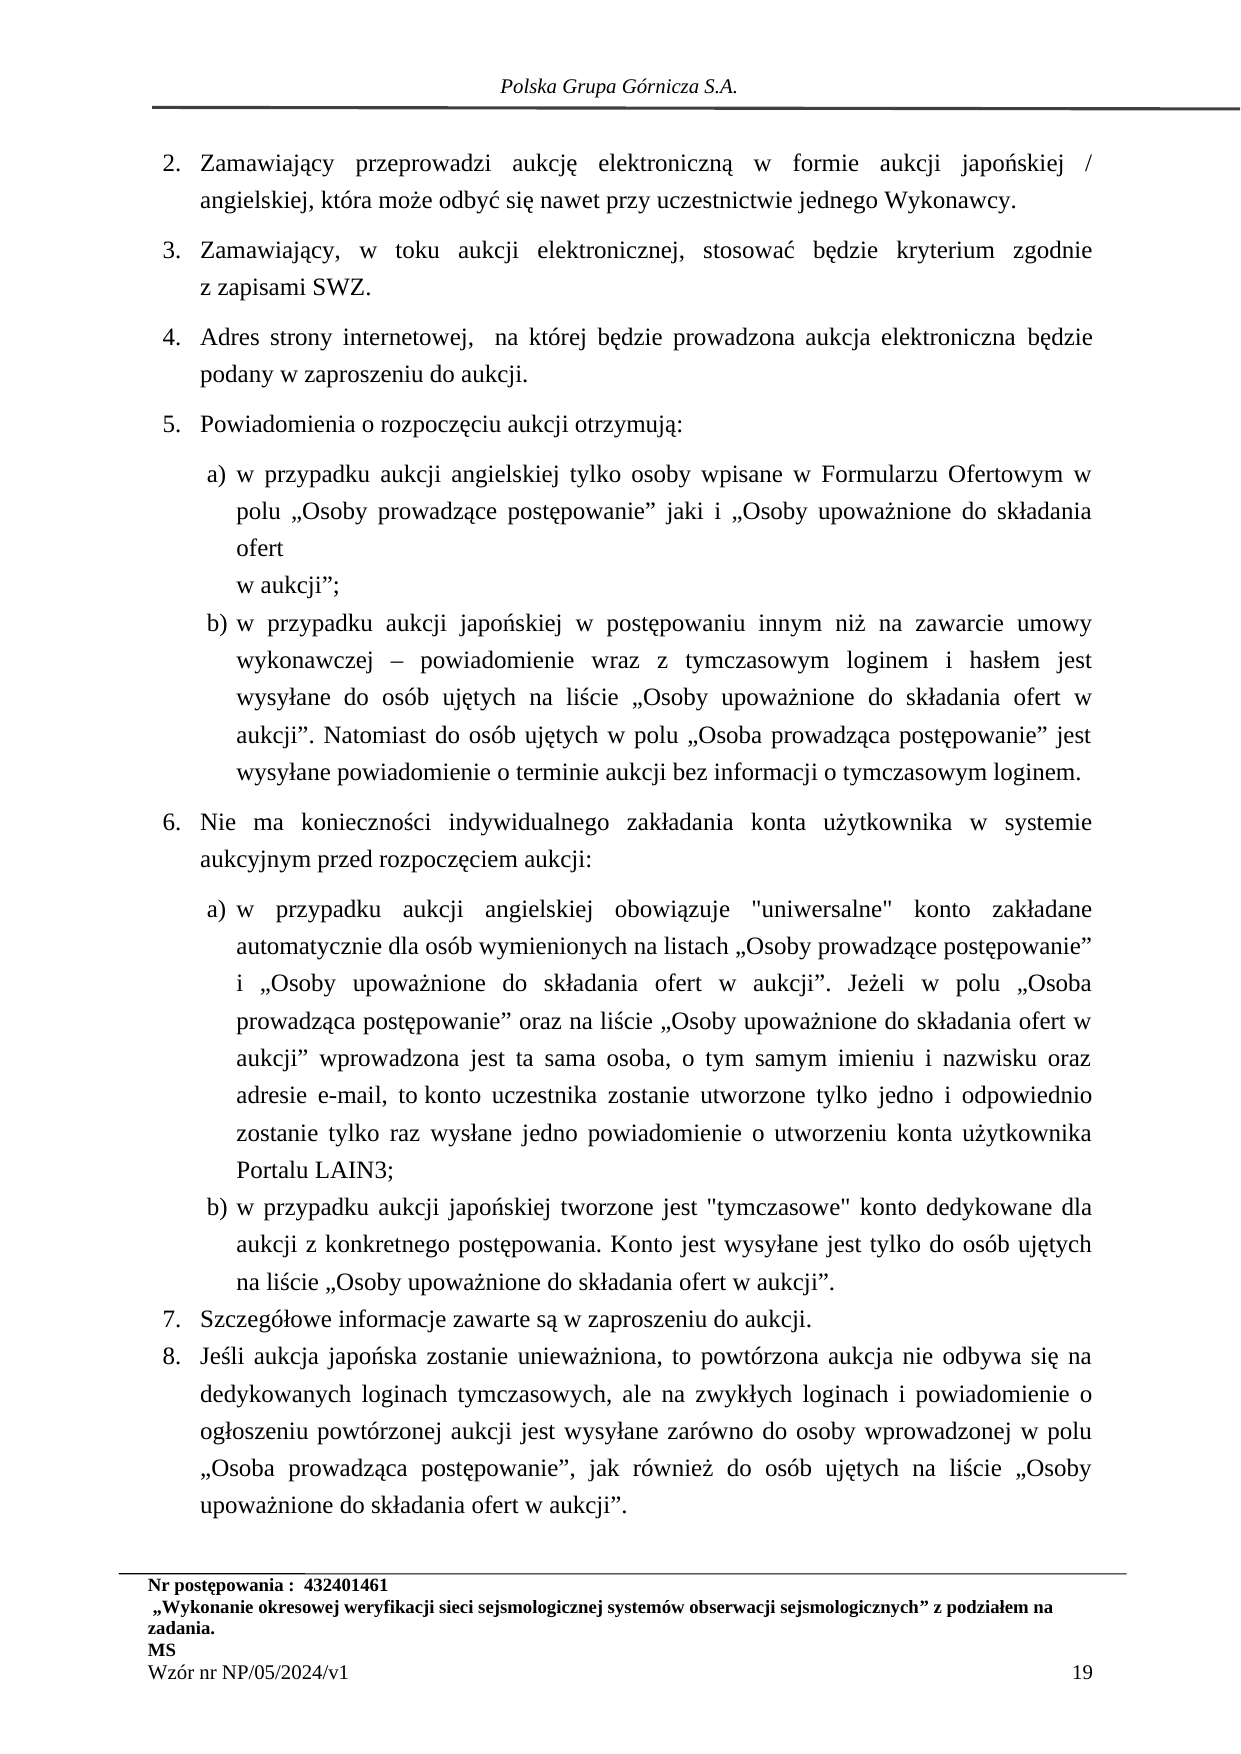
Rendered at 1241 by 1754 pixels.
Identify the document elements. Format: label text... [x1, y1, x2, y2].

list w przypadku aukcji japońskiej w postępowaniu innym niż na zawarcie umowy wykonawczej – powiadomienie wraz z tymczasowym loginem i hasłem jest wysyłane do osób ujętych na liście „Osoby upoważnione do składania ofert w aukcji”. Natomiast do osób ujętych w polu „Osoba prowadząca postępowanie” jest wysyłane powiadomienie o terminie aukcji bez informacji o tymczasowym loginem. [207, 608, 1093, 786]
list w przypadku aukcji angielskiej tylko osoby wpisane w Formularzu Ofertowym w polu „Osoby prowadzące postępowanie” jaki i „Osoby upoważnione do składania ofert w aukcji”; [207, 459, 1093, 599]
list w przypadku aukcji japońskiej tworzone jest "tymczasowe" konto dedykowane dla aukcji z konkretnego postępowania. Konto jest wysyłane jest tylko do osób ujętych na liście „Osoby upoważnione do składania ofert w aukcji”. [207, 1192, 1093, 1296]
list Zamawiający, w toku aukcji elektronicznej, stosować będzie kryterium zgodnie z zapisami SWZ. [162, 235, 1093, 301]
list Adres strony internetowej, na której będzie prowadzona aukcja elektroniczna będzie podany w zaproszeniu do aukcji. [162, 322, 1093, 388]
list Szczegółowe informacje zawarte są w zaproszeniu do aukcji. [162, 1304, 1093, 1333]
list Powiadomienia o rozpoczęciu aukcji otrzymują: [162, 409, 1093, 438]
list Jeśli aukcja japońska zostanie unieważniona, to powtórzona aukcja nie odbywa się na dedykowanych loginach tymczasowych, ale na zwykłych loginach i powiadomienie o ogłoszeniu powtórzonej aukcji jest wysyłane zarówno do osoby wprowadzonej w polu „Osoba prowadząca postępowanie”, jak również do osób ujętych na liście „Osoby upoważnione do składania ofert w aukcji”. [162, 1341, 1093, 1519]
list w przypadku aukcji angielskiej obowiązuje "uniwersalne" konto zakładane automatycznie dla osób wymienionych na listach „Osoby prowadzące postępowanie” i „Osoby upoważnione do składania ofert w aukcji”. Jeżeli w polu „Osoba prowadząca postępowanie” oraz na liście „Osoby upoważnione do składania ofert w aukcji” wprowadzona jest ta sama osoba, o tym samym imieniu i nazwisku oraz adresie e-mail, to konto uczestnika zostanie utworzone tylko jedno i odpowiednio zostanie tylko raz wysłane jedno powiadomienie o utworzeniu konta użytkownika Portalu LAIN3; [207, 894, 1093, 1184]
list Nie ma konieczności indywidualnego zakładania konta użytkownika w systemie aukcyjnym przed rozpoczęciem aukcji: [162, 807, 1093, 873]
list Zamawiający przeprowadzi aukcję elektroniczną w formie aukcji japońskiej / angielskiej, która może odbyć się nawet przy uczestnictwie jednego Wykonawcy. [162, 148, 1093, 214]
